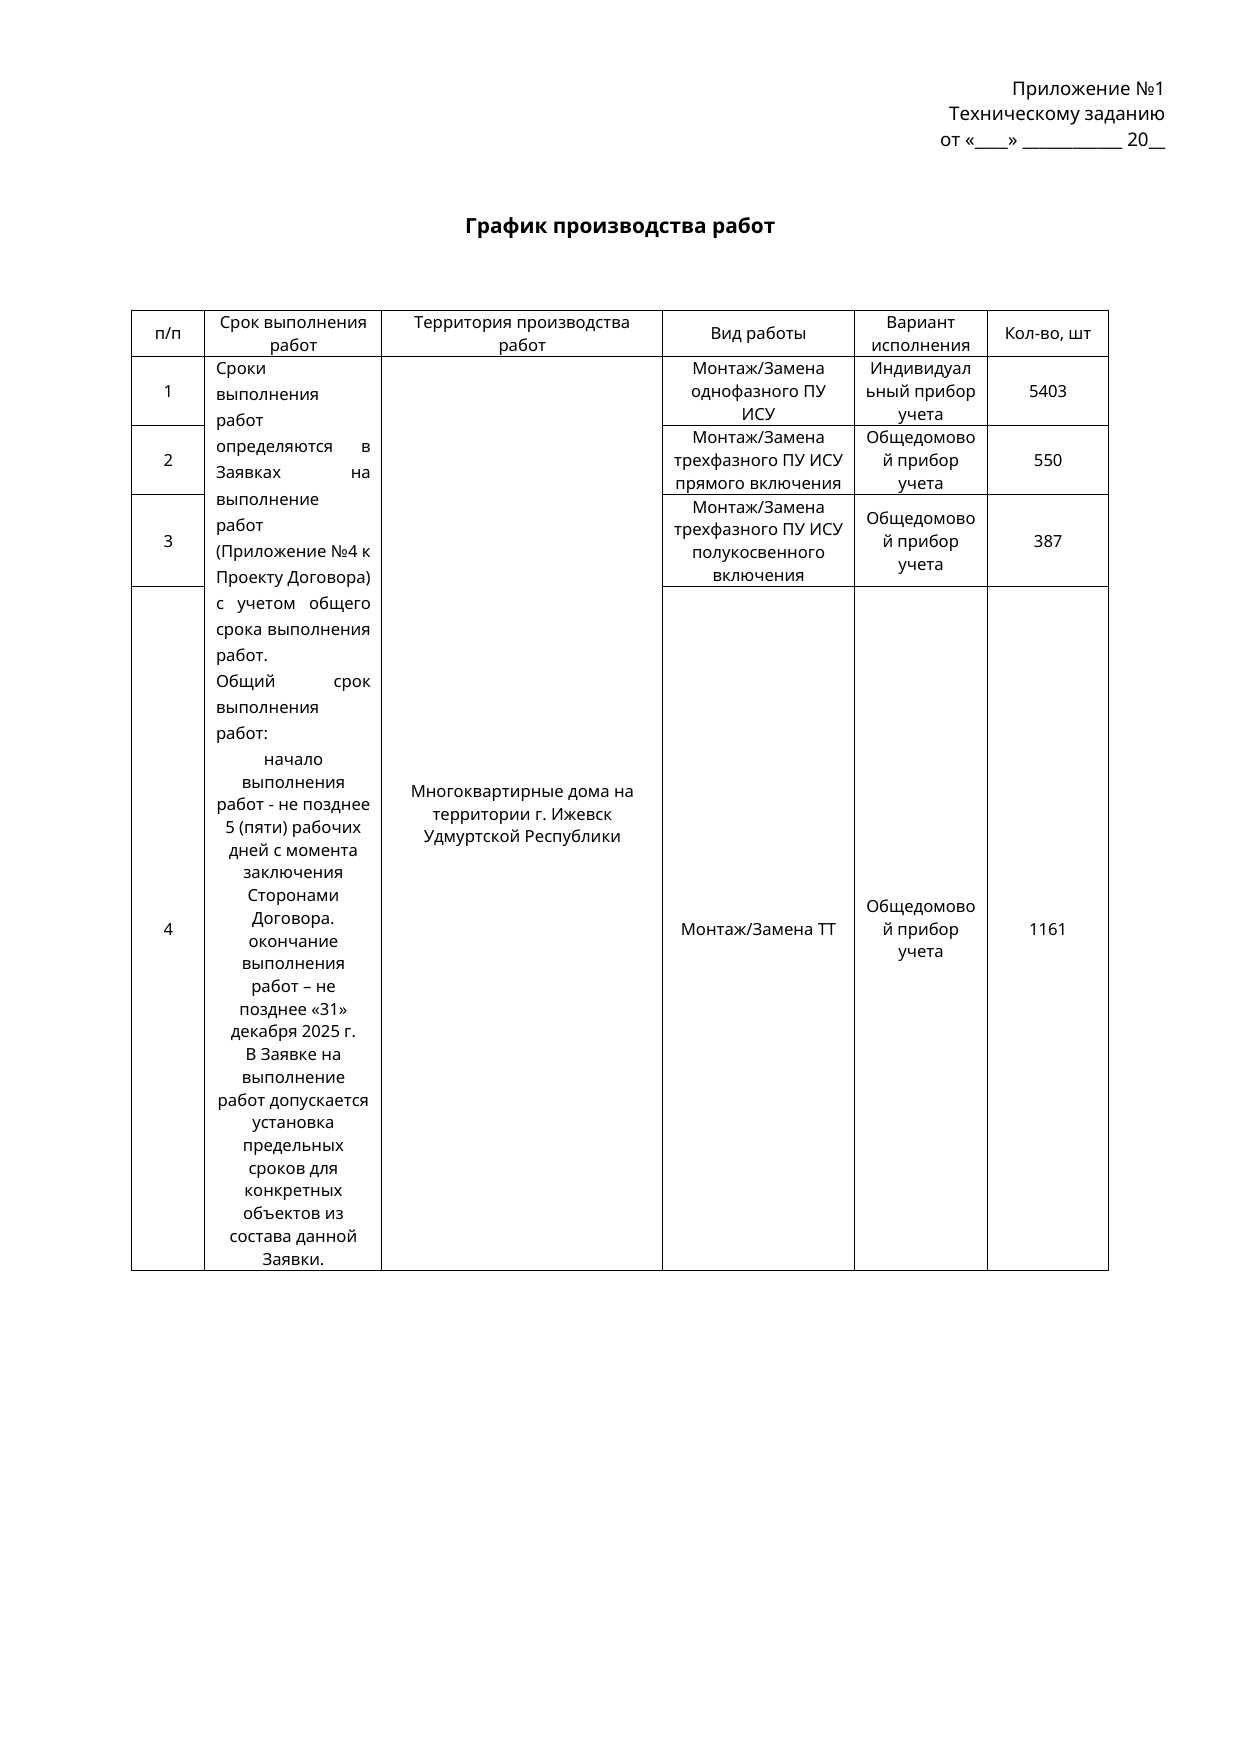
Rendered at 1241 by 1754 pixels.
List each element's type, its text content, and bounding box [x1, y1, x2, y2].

table_cell Многоквартирные дома на территории г. Ижевск Удмуртской Республики [382, 357, 662, 1270]
table_cell 1161 [988, 587, 1108, 1270]
table_cell 4 [132, 587, 204, 1270]
table_cell Общедомовой прибор учета [855, 426, 987, 494]
table_cell Монтаж/Замена однофазного ПУ ИСУ [663, 357, 854, 425]
text Техническому заданию [784, 101, 1165, 126]
table_cell Индивидуальный прибор учета [855, 357, 987, 425]
table_header Срок выполнения работ [205, 311, 381, 356]
table_header Территория производства работ [382, 311, 662, 356]
table_cell Сроки выполнения работ определяются в Заявках на выполнение работ (Приложение №4 к Проекту Договора) с учетом общего срока выполнения работ. Общий срок выполнения работ: начало выполнения работ - не позднее 5 (пяти) рабочих дней с момента заключения Сторонами Договора. окончание выполнения работ – не позднее «31» декабря 2025 г. В Заявке на выполнение работ допускается установка предельных сроков для конкретных объектов из состава данной Заявки. [205, 357, 381, 1270]
table_cell Монтаж/Замена трехфазного ПУ ИСУ полукосвенного включения [663, 495, 854, 586]
table_cell 387 [988, 495, 1108, 586]
text График производства работ [75, 211, 1165, 240]
table_header Кол-во, шт [988, 311, 1108, 356]
table_cell Общедомовой прибор учета [855, 495, 987, 586]
table_header Вариант исполнения [855, 311, 987, 356]
table_cell 1 [132, 357, 204, 425]
subtitle Приложение №1 [784, 75, 1165, 101]
table_header Вид работы [663, 311, 854, 356]
table_cell Общедомовой прибор учета [855, 587, 987, 1270]
text от «____» ____________ 20__ [784, 126, 1165, 152]
table_cell Монтаж/Замена ТТ [663, 587, 854, 1270]
table_cell 3 [132, 495, 204, 586]
table_header п/п [132, 311, 204, 356]
table_cell Монтаж/Замена трехфазного ПУ ИСУ прямого включения [663, 426, 854, 494]
table_cell 550 [988, 426, 1108, 494]
table_cell 2 [132, 426, 204, 494]
table_cell 5403 [988, 357, 1108, 425]
